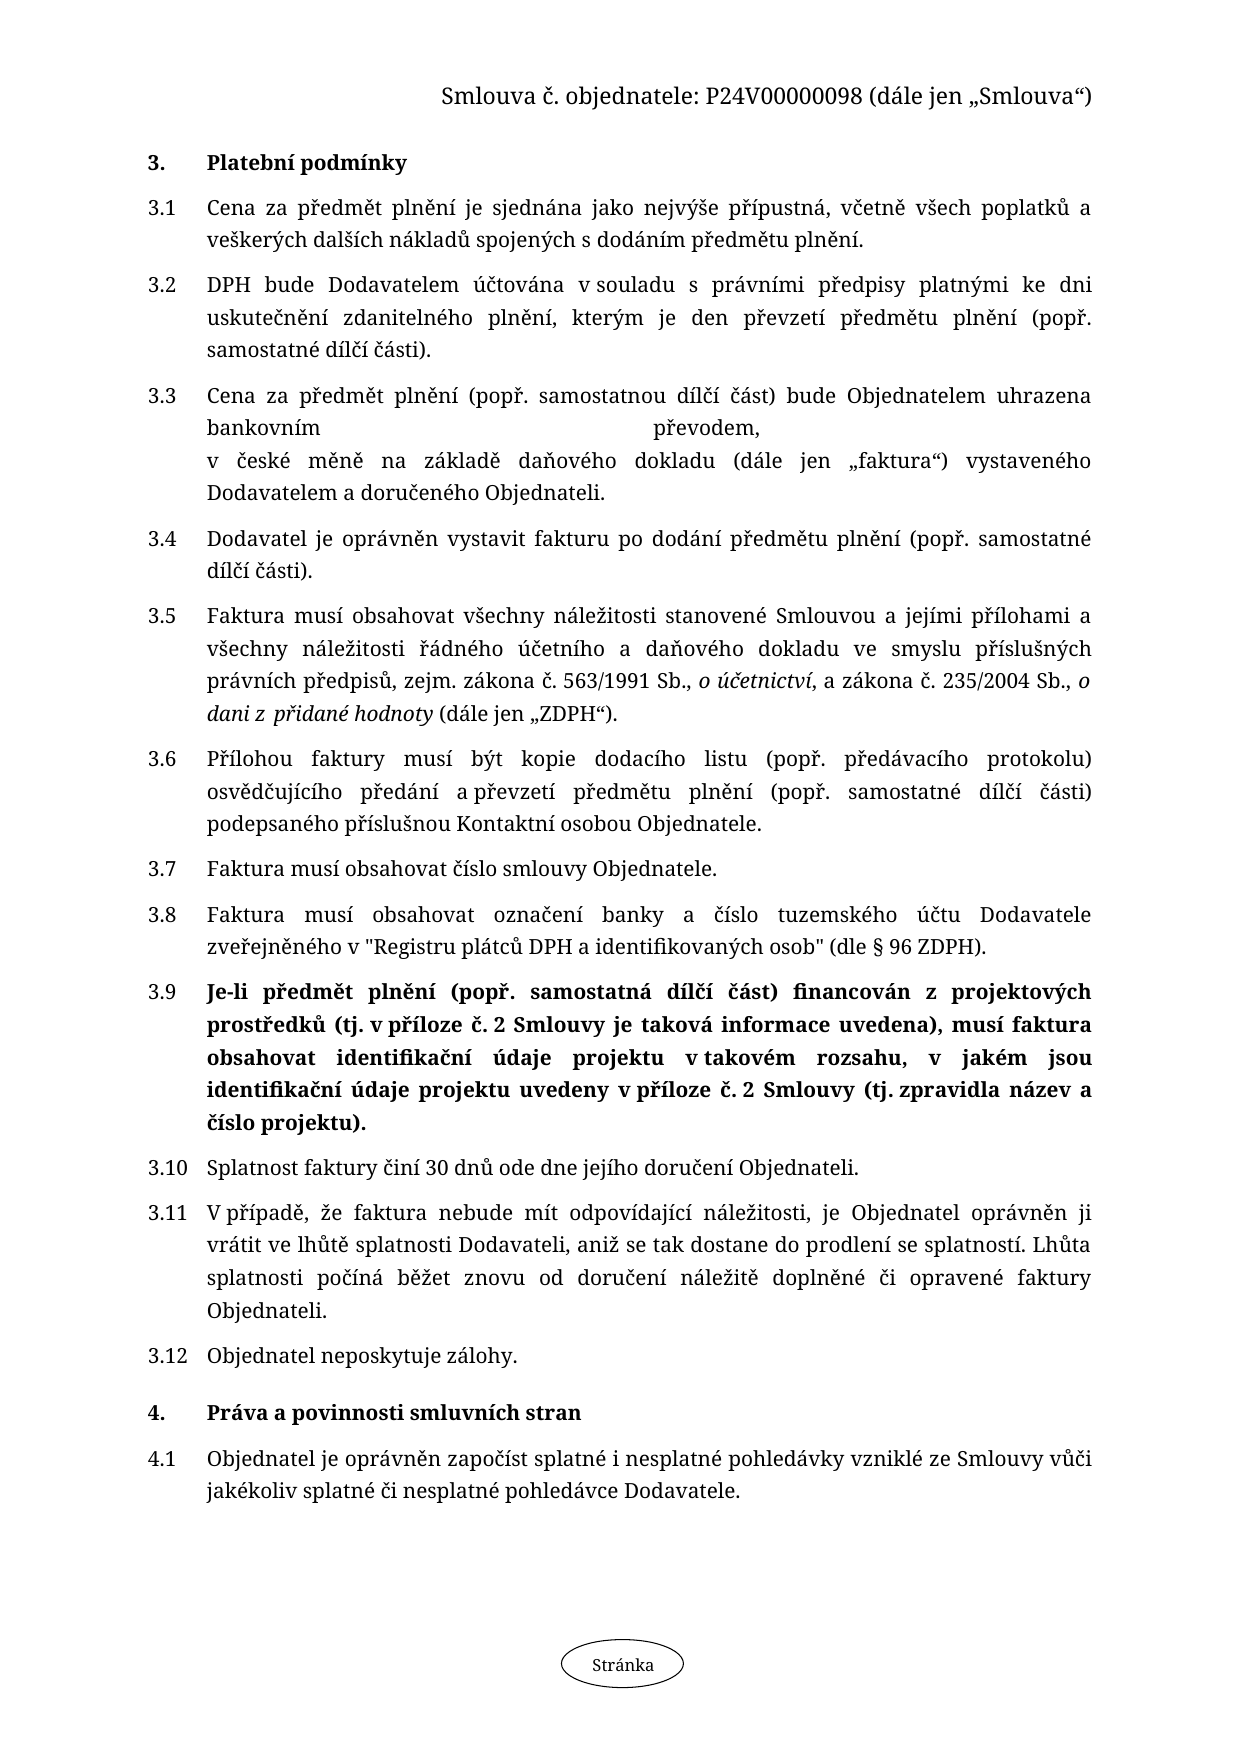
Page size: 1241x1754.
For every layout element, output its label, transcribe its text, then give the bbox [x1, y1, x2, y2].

list Objednatel je oprávněn započíst splatné i nesplatné pohledávky vzniklé ze Smlouvy vůči jakékoliv splatné či nesplatné pohledávce Dodavatele. [148, 1444, 1093, 1505]
list Přílohou faktury musí být kopie dodacího listu (popř. předávacího protokolu) osvědčujícího předání a převzetí předmětu plnění (popř. samostatné dílčí části) podepsaného příslušnou Kontaktní osobou Objednatele. [148, 744, 1093, 838]
list Faktura musí obsahovat všechny náležitosti stanovené Smlouvou a jejími přílohami a všechny náležitosti řádného účetního a daňového dokladu ve smyslu příslušných právních předpisů, zejm. zákona č. 563/1991 Sb., o účetnictví, a zákona č. 235/2004 Sb., o dani z přidané hodnoty (dále jen „ZDPH“). [148, 601, 1093, 728]
list V případě, že faktura nebude mít odpovídající náležitosti, je Objednatel oprávněn ji vrátit ve lhůtě splatnosti Dodavateli, aniž se tak dostane do prodlení se splatností. Lhůta splatnosti počíná běžet znovu od doručení náležitě doplněné či opravené faktury Objednateli. [148, 1198, 1093, 1324]
list Faktura musí obsahovat číslo smlouvy Objednatele. [148, 854, 1093, 883]
list Je-li předmět plnění (popř. samostatná dílčí část) financován z projektových prostředků (tj. v příloze č. 2 Smlouvy je taková informace uvedena), musí faktura obsahovat identifikační údaje projektu v takovém rozsahu, v jakém jsou identifikační údaje projektu uvedeny v příloze č. 2 Smlouvy (tj. zpravidla název a číslo projektu). [148, 977, 1093, 1136]
list Platební podmínky [148, 148, 1093, 176]
list Dodavatel je oprávněn vystavit fakturu po dodání předmětu plnění (popř. samostatné dílčí části). [148, 524, 1093, 585]
list Faktura musí obsahovat označení banky a číslo tuzemského účtu Dodavatele zveřejněného v "Registru plátců DPH a identifikovaných osob" (dle § 96 ZDPH). [148, 900, 1093, 961]
list Cena za předmět plnění (popř. samostatnou dílčí část) bude Objednatelem uhrazena bankovním převodem, v české měně na základě daňového dokladu (dále jen „faktura“) vystaveného Dodavatelem a doručeného Objednateli. [148, 381, 1093, 507]
list Cena za předmět plnění je sjednána jako nejvýše přípustná, včetně všech poplatků a veškerých dalších nákladů spojených s dodáním předmětu plnění. [148, 193, 1093, 254]
list Práva a povinnosti smluvních stran [148, 1398, 1093, 1427]
list DPH bude Dodavatelem účtována v souladu s právními předpisy platnými ke dni uskutečnění zdanitelného plnění, kterým je den převzetí předmětu plnění (popř. samostatné dílčí části). [148, 270, 1093, 364]
list Objednatel neposkytuje zálohy. [148, 1341, 1093, 1369]
list Splatnost faktury činí 30 dnů ode dne jejího doručení Objednateli. [148, 1153, 1093, 1181]
